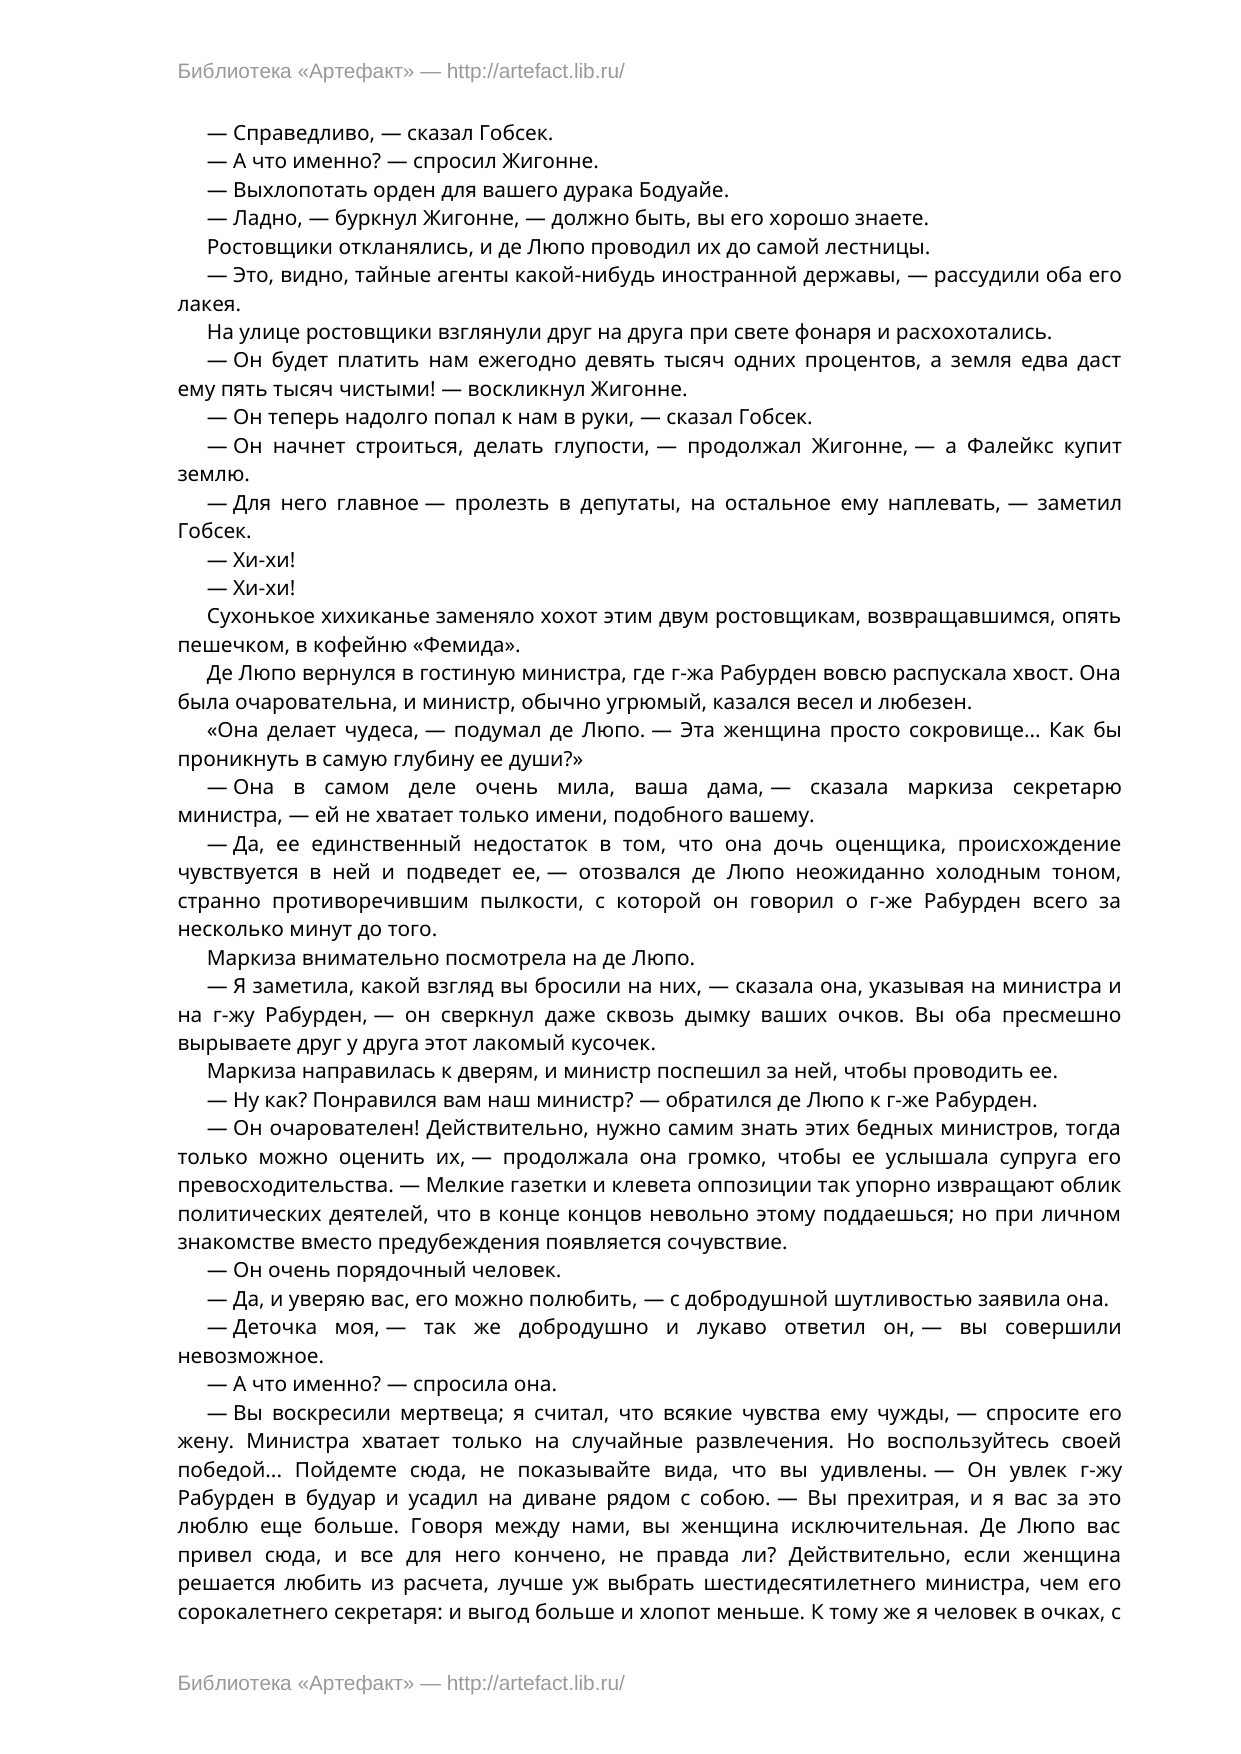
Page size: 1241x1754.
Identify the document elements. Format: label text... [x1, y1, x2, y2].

text — Это, видно, тайные агенты какой-нибудь иностранной державы, — рассудили оба его лакея. [177, 260, 1122, 317]
text — А что именно? — спросил Жигонне. [177, 147, 1122, 175]
text — Хи-хи! [177, 573, 1122, 602]
text «Она делает чудеса, — подумал де Люпо. — Эта женщина просто сокровище... Как бы проникнуть в самую глубину ее души?» [177, 715, 1122, 772]
text Де Люпо вернулся в гостиную министра, где г-жа Рабурден вовсю распускала хвост. Она была очаровательна, и министр, обычно угрюмый, казался весел и любезен. [177, 658, 1122, 715]
text — Он очарователен! Действительно, нужно самим знать этих бедных министров, тогда только можно оценить их, — продолжала она громко, чтобы ее услышала супруга его превосходительства. — Мелкие газетки и клевета оппозиции так упорно извращают облик политических деятелей, что в конце концов невольно этому поддаешься; но при личном знакомстве вместо предубеждения появляется сочувствие. [177, 1113, 1122, 1256]
text На улице ростовщики взглянули друг на друга при свете фонаря и расхохотались. [177, 317, 1122, 346]
text — Выхлопотать орден для вашего дурака Бодуайе. [177, 175, 1122, 203]
text Маркиза направилась к дверям, и министр поспешил за ней, чтобы проводить ее. [177, 1057, 1122, 1085]
text — Да, ее единственный недостаток в том, что она дочь оценщика, происхождение чувствуется в ней и подведет ее, — отозвался де Люпо неожиданно холодным тоном, странно противоречившим пылкости, с которой он говорил о г-же Рабурден всего за несколько минут до того. [177, 829, 1122, 943]
text Ростовщики откланялись, и де Люпо проводил их до самой лестницы. [177, 232, 1122, 260]
text — Деточка моя, — так же добродушно и лукаво ответил он, — вы совершили невозможное. [177, 1312, 1122, 1369]
text — Он начнет строиться, делать глупости, — продолжал Жигонне, — а Фалейкс купит землю. [177, 431, 1122, 488]
text — Ну как? Понравился вам наш министр? — обратился де Люпо к г-же Рабурден. [177, 1085, 1122, 1113]
text — Он теперь надолго попал к нам в руки, — сказал Гобсек. [177, 402, 1122, 431]
text — Она в самом деле очень мила, ваша дама, — сказала маркиза секретарю министра, — ей не хватает только имени, подобного вашему. [177, 772, 1122, 829]
text — А что именно? — спросила она. [177, 1369, 1122, 1398]
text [177, 1398, 1122, 1625]
text — Он будет платить нам ежегодно девять тысяч одних процентов, а земля едва даст ему пять тысяч чистыми! — воскликнул Жигонне. [177, 346, 1122, 402]
text — Хи-хи! [177, 545, 1122, 573]
text — Да, и уверяю вас, его можно полюбить, — с добродушной шутливостью заявила она. [177, 1284, 1122, 1312]
text — Для него главное — пролезть в депутаты, на остальное ему наплевать, — заметил Гобсек. [177, 488, 1122, 545]
text — Справедливо, — сказал Гобсек. [177, 118, 1122, 147]
text — Я заметила, какой взгляд вы бросили на них, — сказала она, указывая на министра и на г-жу Рабурден, — он сверкнул даже сквозь дымку ваших очков. Вы оба пресмешно вырываете друг у друга этот лакомый кусочек. [177, 971, 1122, 1057]
text Маркиза внимательно посмотрела на де Люпо. [177, 943, 1122, 971]
text Сухонькое хихиканье заменяло хохот этим двум ростовщикам, возвращавшимся, опять пешечком, в кофейню «Фемида». [177, 602, 1122, 658]
text — Он очень порядочный человек. [177, 1256, 1122, 1284]
text — Ладно, — буркнул Жигонне, — должно быть, вы его хорошо знаете. [177, 203, 1122, 232]
